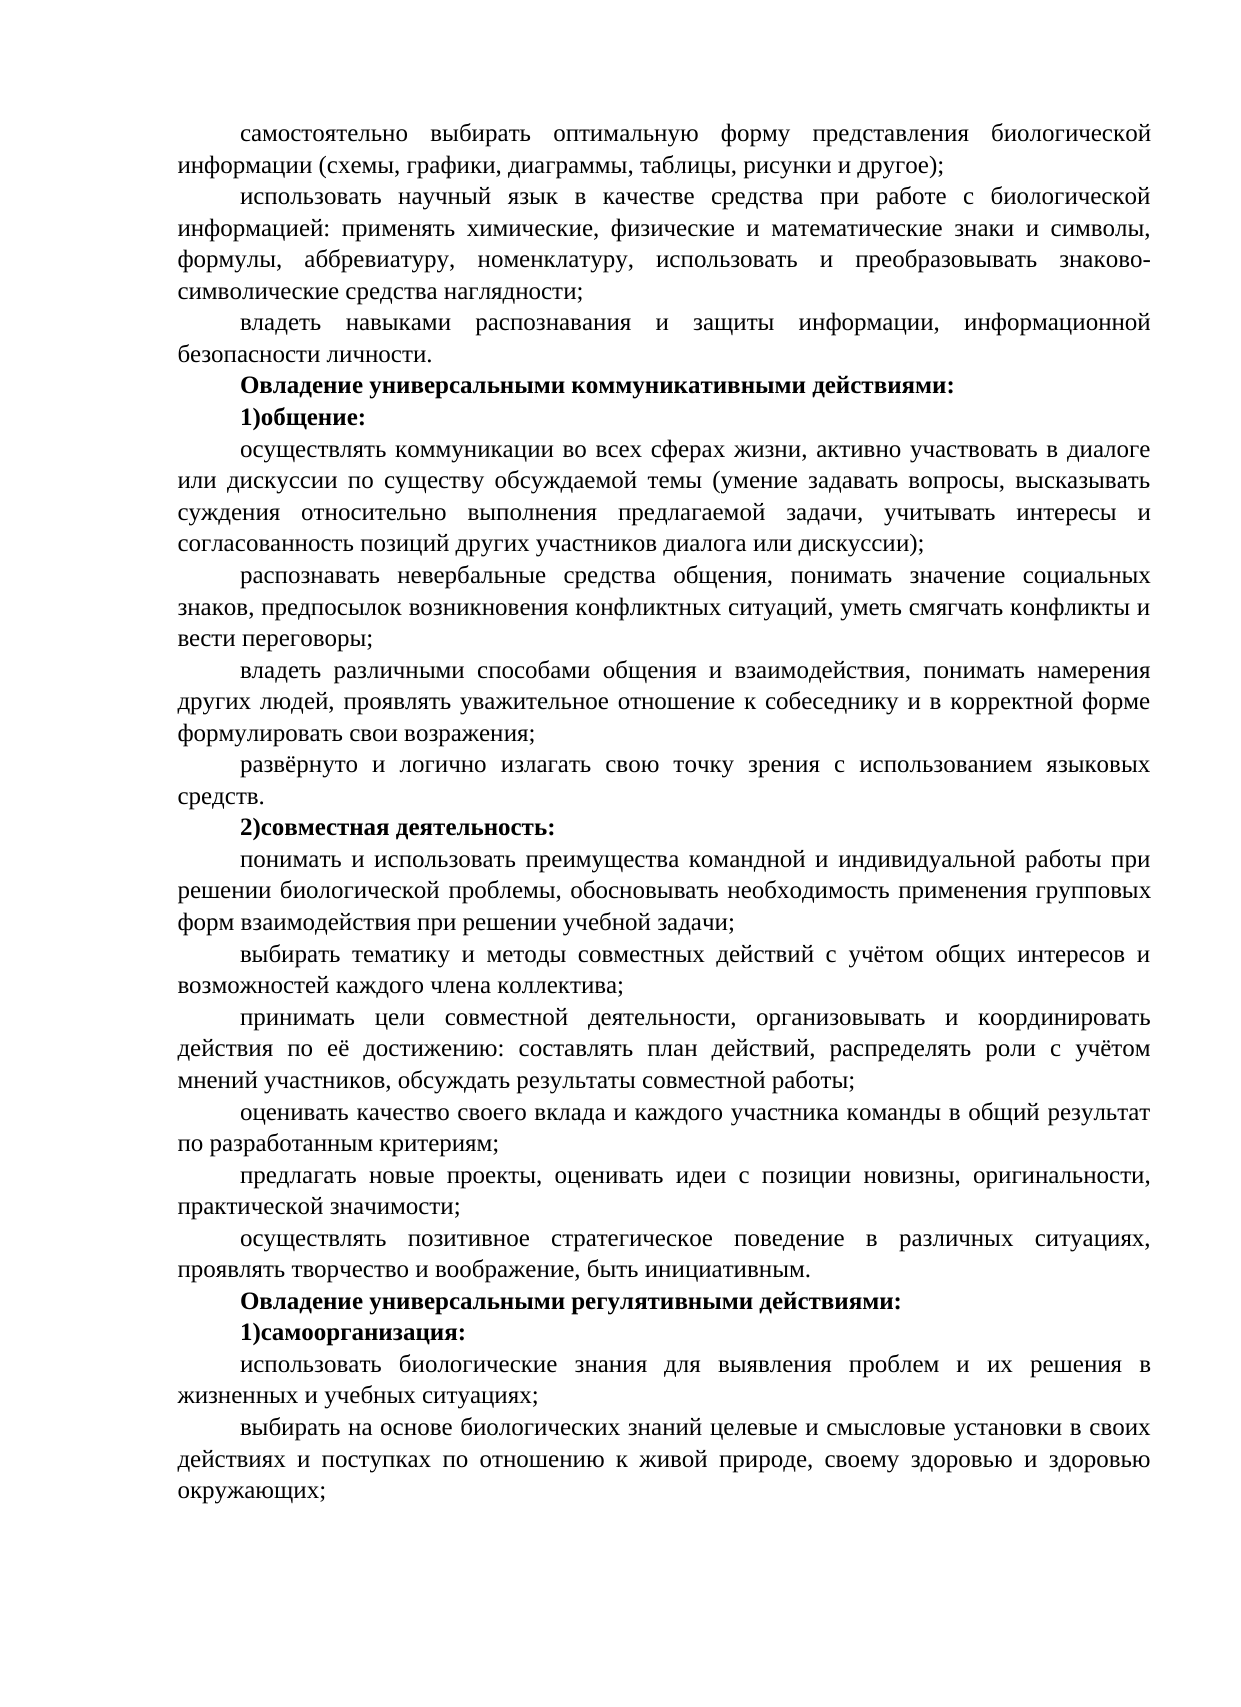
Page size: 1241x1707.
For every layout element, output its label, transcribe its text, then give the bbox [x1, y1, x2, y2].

text понимать и использовать преимущества командной и индивидуальной работы при решении биологической проблемы, обосновывать необходимость применения групповых форм взаимодействия при решении учебной задачи; [177, 844, 1152, 936]
text выбирать тематику и методы совместных действий с учётом общих интересов и возможностей каждого члена коллектива; [177, 939, 1152, 999]
text 1)общение: [177, 402, 1152, 431]
text предлагать новые проекты, оценивать идеи с позиции новизны, оригинальности, практической значимости; [177, 1160, 1152, 1220]
text оценивать качество своего вклада и каждого участника команды в общий результат по разработанным критериям; [177, 1097, 1152, 1157]
text осуществлять позитивное стратегическое поведение в различных ситуациях, проявлять творчество и воображение, быть инициативным. [177, 1223, 1152, 1283]
text 2)совместная деятельность: [177, 812, 1152, 841]
text самостоятельно выбирать оптимальную форму представления биологической информации (схемы, графики, диаграммы, таблицы, рисунки и другое); [177, 118, 1152, 178]
text осуществлять коммуникации во всех сферах жизни, активно участвовать в диалоге или дискуссии по существу обсуждаемой темы (умение задавать вопросы, высказывать суждения относительно выполнения предлагаемой задачи, учитывать интересы и согласованность позиций других участников диалога или дискуссии); [177, 434, 1152, 557]
text принимать цели совместной деятельности, организовывать и координировать действия по её достижению: составлять план действий, распределять роли с учётом мнений участников, обсуждать результаты совместной работы; [177, 1002, 1152, 1094]
text владеть различными способами общения и взаимодействия, понимать намерения других людей, проявлять уважительное отношение к собеседнику и в корректной форме формулировать свои возражения; [177, 655, 1152, 747]
text распознавать невербальные средства общения, понимать значение социальных знаков, предпосылок возникновения конфликтных ситуаций, уметь смягчать конфликты и вести переговоры; [177, 560, 1152, 652]
text выбирать на основе биологических знаний целевые и смысловые установки в своих действиях и поступках по отношению к живой природе, своему здоровью и здоровью окружающих; [177, 1412, 1152, 1504]
text использовать научный язык в качестве средства при работе с биологической информацией: применять химические, физические и математические знаки и символы, формулы, аббревиатуру, номенклатуру, использовать и преобразовывать знаково-символические средства наглядности; [177, 181, 1152, 305]
text развёрнуто и логично излагать свою точку зрения с использованием языковых средств. [177, 749, 1152, 810]
text использовать биологические знания для выявления проблем и их решения в жизненных и учебных ситуациях; [177, 1349, 1152, 1409]
text Овладение универсальными коммуникативными действиями: [177, 371, 1152, 399]
text Овладение универсальными регулятивными действиями: [177, 1286, 1152, 1315]
text владеть навыками распознавания и защиты информации, информационной безопасности личности. [177, 307, 1152, 368]
text 1)самоорганизация: [177, 1317, 1152, 1346]
